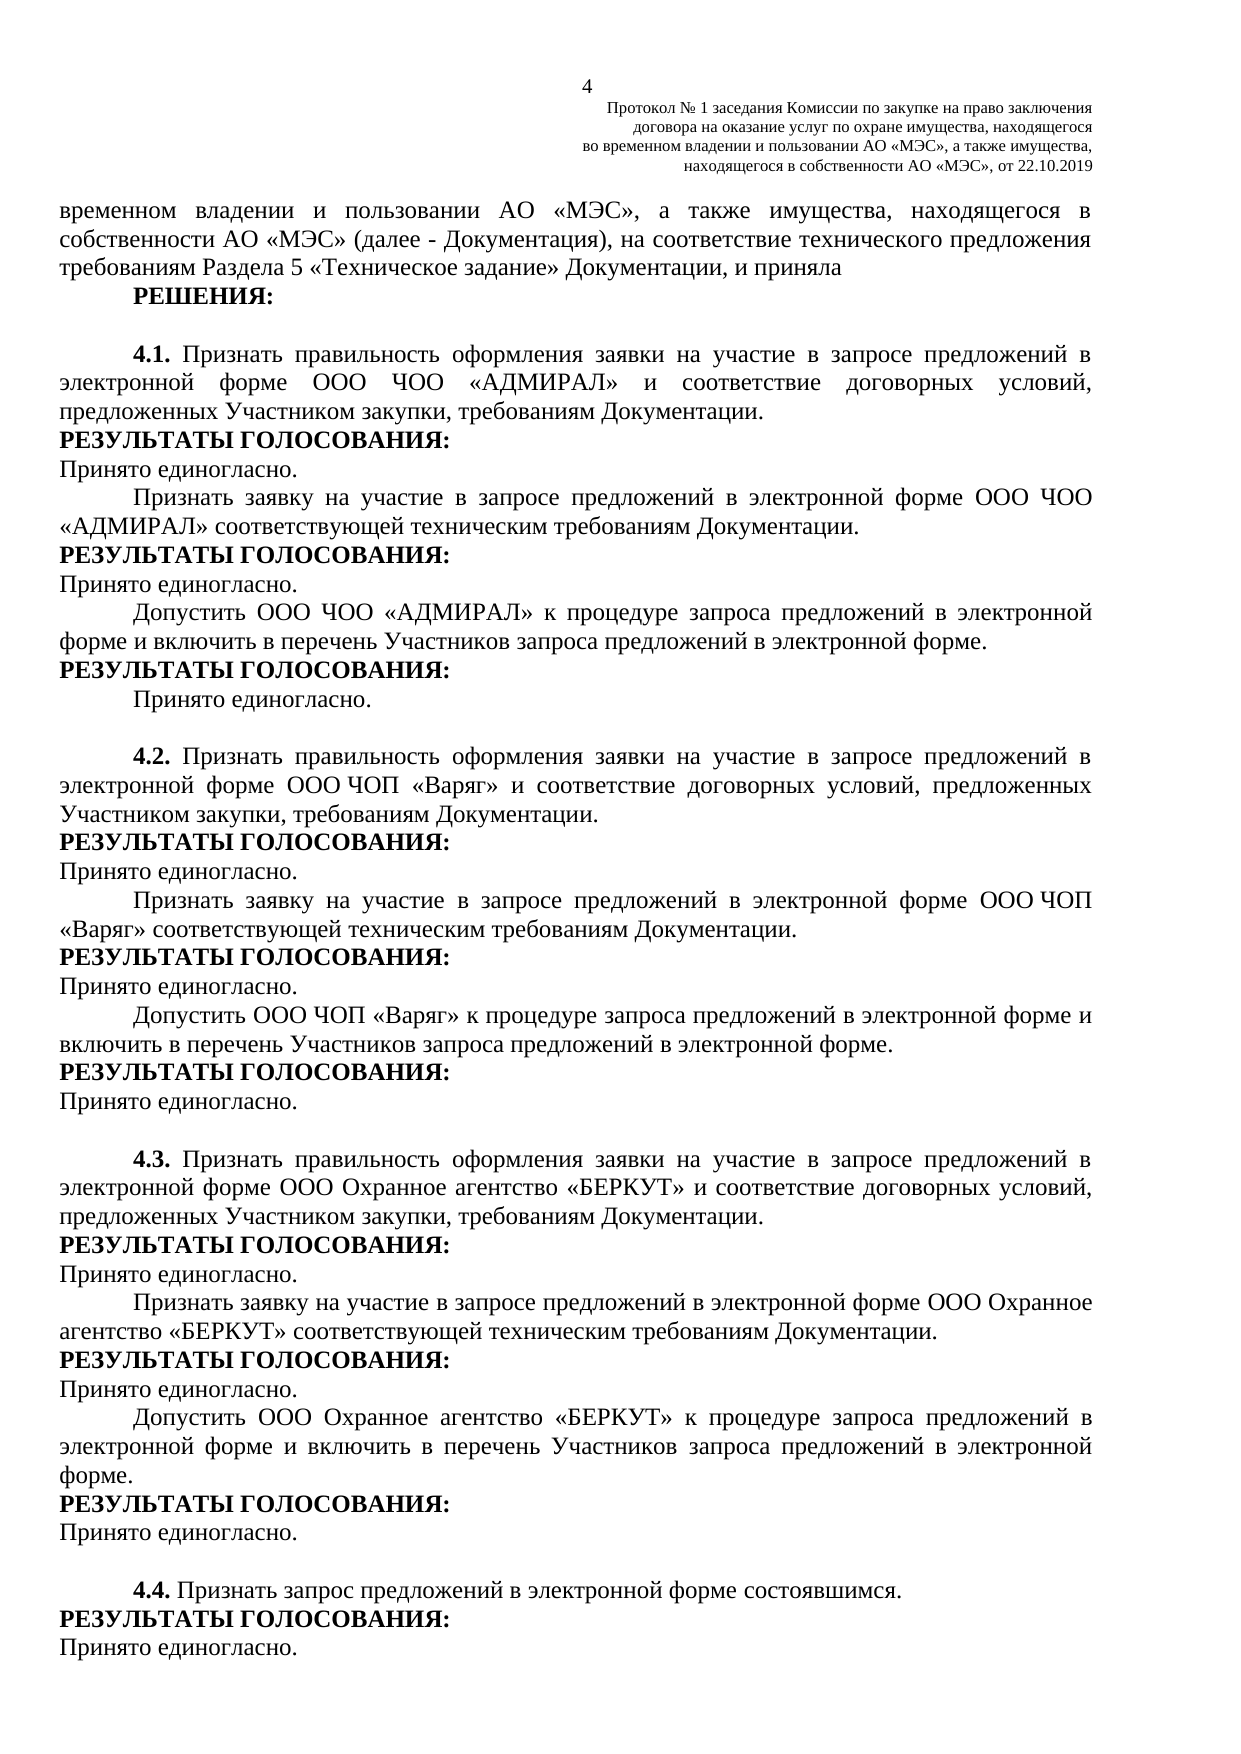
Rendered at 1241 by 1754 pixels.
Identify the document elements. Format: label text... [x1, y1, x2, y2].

text РЕЗУЛЬТАТЫ ГОЛОСОВАНИЯ: [59, 425, 1092, 454]
text Принято единогласно. [59, 454, 1092, 482]
text Принято единогласно. [59, 1517, 1092, 1546]
text РЕЗУЛЬТАТЫ ГОЛОСОВАНИЯ: [59, 655, 1092, 684]
text РЕЗУЛЬТАТЫ ГОЛОСОВАНИЯ: [59, 540, 1092, 569]
text РЕЗУЛЬТАТЫ ГОЛОСОВАНИЯ: [59, 1345, 1092, 1374]
text РЕЗУЛЬТАТЫ ГОЛОСОВАНИЯ: [59, 1489, 1092, 1517]
text Принято единогласно. [59, 1374, 1092, 1402]
text Допустить ООО ЧОО «АДМИРАЛ» к процедуре запроса предложений в электронной форме и включить в перечень Участников запроса предложений в электронной форме. [59, 597, 1092, 655]
text Признать заявку на участие в запросе предложений в электронной форме ООО ЧОП «Варяг» соответствующей техническим требованиям Документации. [59, 885, 1092, 942]
text Допустить ООО Охранное агентство «БЕРКУТ» к процедуре запроса предложений в электронной форме и включить в перечень Участников запроса предложений в электронной форме. [59, 1402, 1092, 1489]
text Принято единогласно. [59, 971, 1092, 1000]
text Принято единогласно. [59, 1259, 1092, 1287]
text РЕЗУЛЬТАТЫ ГОЛОСОВАНИЯ: [59, 827, 1092, 856]
text Признать заявку на участие в запросе предложений в электронной форме ООО ЧОО «АДМИРАЛ» соответствующей техническим требованиям Документации. [59, 482, 1092, 540]
text Принято единогласно. [59, 684, 1092, 712]
text РЕШЕНИЯ: [59, 281, 1092, 310]
text РЕЗУЛЬТАТЫ ГОЛОСОВАНИЯ: [59, 942, 1092, 971]
text Допустить ООО ЧОП «Варяг» к процедуре запроса предложений в электронной форме и включить в перечень Участников запроса предложений в электронной форме. [59, 1000, 1092, 1057]
text 4.1. Признать правильность оформления заявки на участие в запросе предложений в электронной форме ООО ЧОО «АДМИРАЛ» и соответствие договорных условий, предложенных Участником закупки, требованиям Документации. [59, 339, 1092, 425]
subtitle 4.4. Признать запрос предложений в электронной форме состоявшимся. [59, 1575, 1092, 1604]
text Принято единогласно. [59, 569, 1092, 597]
text Принято единогласно. [59, 1086, 1092, 1115]
text РЕЗУЛЬТАТЫ ГОЛОСОВАНИЯ: [59, 1230, 1092, 1259]
text РЕЗУЛЬТАТЫ ГОЛОСОВАНИЯ: [59, 1604, 1092, 1632]
text 4.2. Признать правильность оформления заявки на участие в запросе предложений в электронной форме ООО ЧОП «Варяг» и соответствие договорных условий, предложенных Участником закупки, требованиям Документации. [59, 741, 1092, 827]
text Принято единогласно. [59, 1632, 1092, 1661]
text Принято единогласно. [59, 856, 1092, 885]
text РЕЗУЛЬТАТЫ ГОЛОСОВАНИЯ: [59, 1057, 1092, 1086]
text Признать заявку на участие в запросе предложений в электронной форме ООО Охранное агентство «БЕРКУТ» соответствующей техническим требованиям Документации. [59, 1287, 1092, 1345]
text 4.3. Признать правильность оформления заявки на участие в запросе предложений в электронной форме ООО Охранное агентство «БЕРКУТ» и соответствие договорных условий, предложенных Участником закупки, требованиям Документации. [59, 1144, 1092, 1230]
